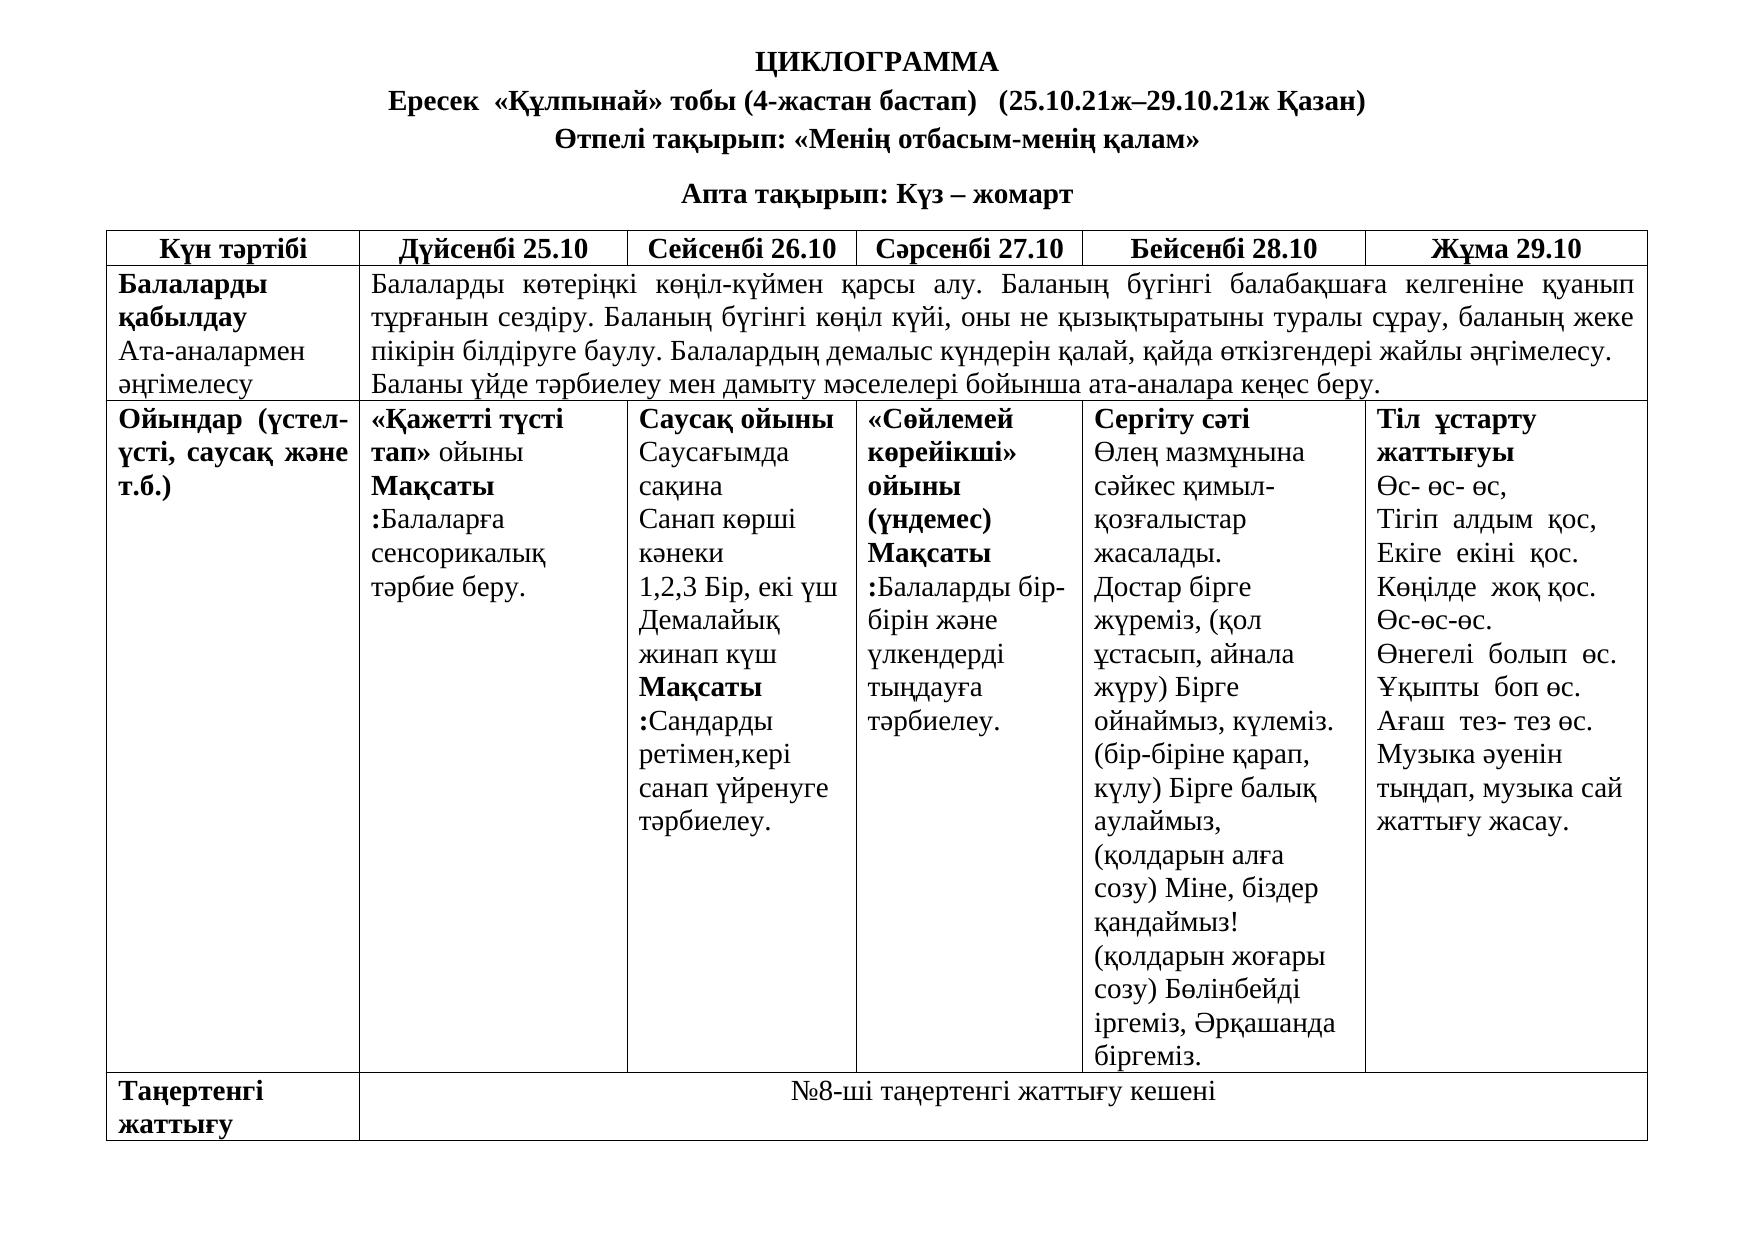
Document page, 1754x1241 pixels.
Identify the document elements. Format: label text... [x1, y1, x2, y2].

text Өтпелі тақырып: «Менің отбасым-менің қалам» [118, 121, 1636, 155]
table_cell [1366, 401, 1647, 1072]
table_cell Ойындар (үстел-үсті, саусақ және т.б.) [107, 401, 359, 1072]
table_cell Саусақ ойыны Саусағымда сақина Санап көрші кәнеки 1,2,3 Бір, екі үш Демалайық жинап күш Мақсаты:Сандарды ретімен,кері санап үйренуге тәрбиелеу. [628, 401, 856, 1072]
text ЦИКЛОГРАММА [118, 44, 1636, 78]
text Апта тақырып: Күз – жомарт [118, 176, 1636, 209]
table_header Сәрсенбі 27.10 [857, 231, 1082, 265]
table_header Дүйсенбі 25.10 [360, 231, 627, 265]
table_header Сейсенбі 26.10 [628, 231, 856, 265]
table_cell Балаларды қабылдау Ата-аналармен әңгімелесу [107, 266, 359, 400]
table_cell Таңертенгі жаттығу [107, 1073, 359, 1140]
table_cell «Қажетті түсті тап» ойыны Мақсаты:Балаларға сенсорикалық тәрбие беру. [360, 401, 627, 1072]
text Ересек «Құлпынай» тобы (4-жастан бастап) (25.10.21ж–29.10.21ж Қазан) [118, 83, 1636, 116]
table_cell «Сөйлемей көрейікші» ойыны (үндемес) Мақсаты:Балаларды бір-бірін және үлкендерді тыңдауға тәрбиелеу. [857, 401, 1082, 1072]
table_cell Сергіту сәті Өлең мазмұнына сәйкес қимыл-қозғалыстар жасалады. Достар бірге жүреміз, (қол ұстасып, айнала жүру) Бірге ойнаймыз, күлеміз. (бір-біріне қарап, күлу) Бірге балық аулаймыз, (қолдарын алға созу) Міне, біздер қандаймыз! (қолдарын жоғары созу) Бөлінбейді іргеміз, Әрқашанда біргеміз. [1083, 401, 1365, 1072]
table_header Бейсенбі 28.10 [1083, 231, 1365, 265]
table_header Күн тәртібі [107, 231, 359, 265]
table_header Жұма 29.10 [1366, 231, 1647, 265]
table_cell Балаларды көтеріңкі көңіл-күймен қарсы алу. Баланың бүгінгі балабақшаға келгеніне қуанып тұрғанын сездіру. Баланың бүгінгі көңіл күйі, оны не қызықтыратыны туралы сұрау, баланың жеке пікірін білдіруге баулу. Балалардың демалыс күндерін қалай, қайда өткізгендері жайлы әңгімелесу. Баланы үйде тәрбиелеу мен дамыту мәселелері бойынша ата-аналара кеңес беру. [360, 266, 1647, 400]
table_cell №8-ші таңертенгі жаттығу кешені [360, 1073, 1647, 1140]
